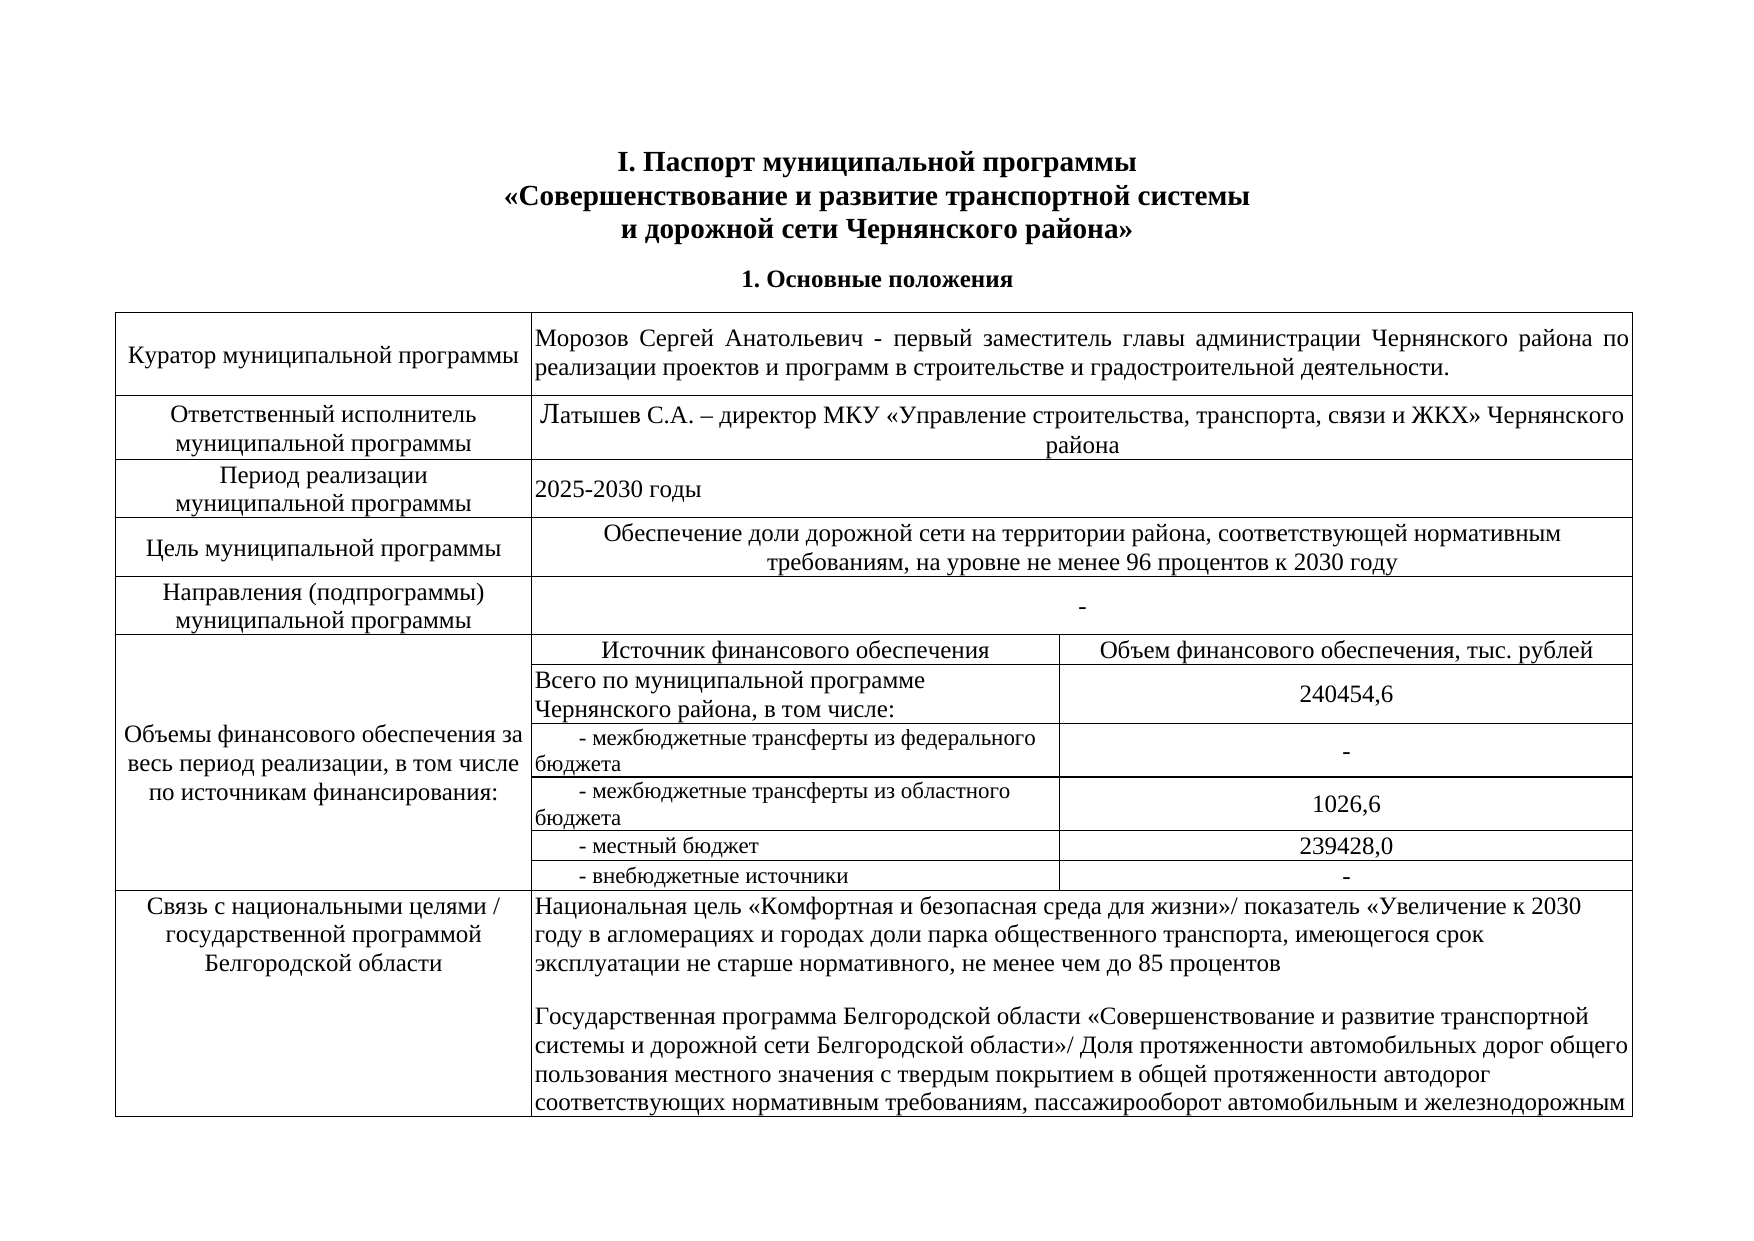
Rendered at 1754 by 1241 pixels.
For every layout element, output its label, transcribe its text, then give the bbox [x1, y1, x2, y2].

table_cell Обеспечение доли дорожной сети на территории района, соответствующей нормативным требованиям, на уровне не менее 96 процентов к 2030 году [532, 518, 1632, 576]
text и дорожной сети Чернянского района» [118, 212, 1636, 245]
table_cell 2025-2030 годы [532, 460, 1632, 517]
table_header Куратор муниципальной программы [116, 313, 531, 395]
table_cell 1026,6 [1060, 778, 1632, 830]
table_cell Всего по муниципальной программе Чернянского района, в том числе: [532, 665, 1059, 723]
table_cell Направления (подпрограммы) муниципальной программы [116, 577, 531, 634]
table_cell - межбюджетные трансферты из федерального бюджета [532, 724, 1059, 776]
table_cell 239428,0 [1060, 831, 1632, 860]
table_cell Объемы финансового обеспечения за весь период реализации, в том числе по источникам финансирования: [116, 635, 531, 890]
table_cell Объем финансового обеспечения, тыс. рублей [1060, 635, 1632, 664]
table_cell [532, 891, 1632, 1116]
table_cell Период реализации муниципальной программы [116, 460, 531, 517]
table_cell Латышев С.А. – директор МКУ «Управление строительства, транспорта, связи и ЖКХ» Чернянского района [532, 396, 1632, 459]
text I. Паспорт муниципальной программы [118, 144, 1636, 178]
table_cell Ответственный исполнитель муниципальной программы [116, 396, 531, 459]
table_cell - внебюджетные источники [532, 861, 1059, 890]
table_cell - [532, 577, 1632, 634]
text «Совершенствование и развитие транспортной системы [118, 178, 1636, 212]
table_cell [116, 891, 531, 1116]
table_cell - межбюджетные трансферты из областного бюджета [532, 778, 1059, 830]
table_cell 240454,6 [1060, 665, 1632, 723]
table_header Морозов Сергей Анатольевич - первый заместитель главы администрации Чернянского района по реализации проектов и программ в строительстве и градостроительной деятельности. [532, 313, 1632, 395]
table_cell Цель муниципальной программы [116, 518, 531, 576]
table_cell - [1060, 861, 1632, 890]
table_cell Источник финансового обеспечения [532, 635, 1059, 664]
text 1. Основные положения [118, 264, 1636, 293]
table_cell - местный бюджет [532, 831, 1059, 860]
table_cell - [1060, 724, 1632, 776]
